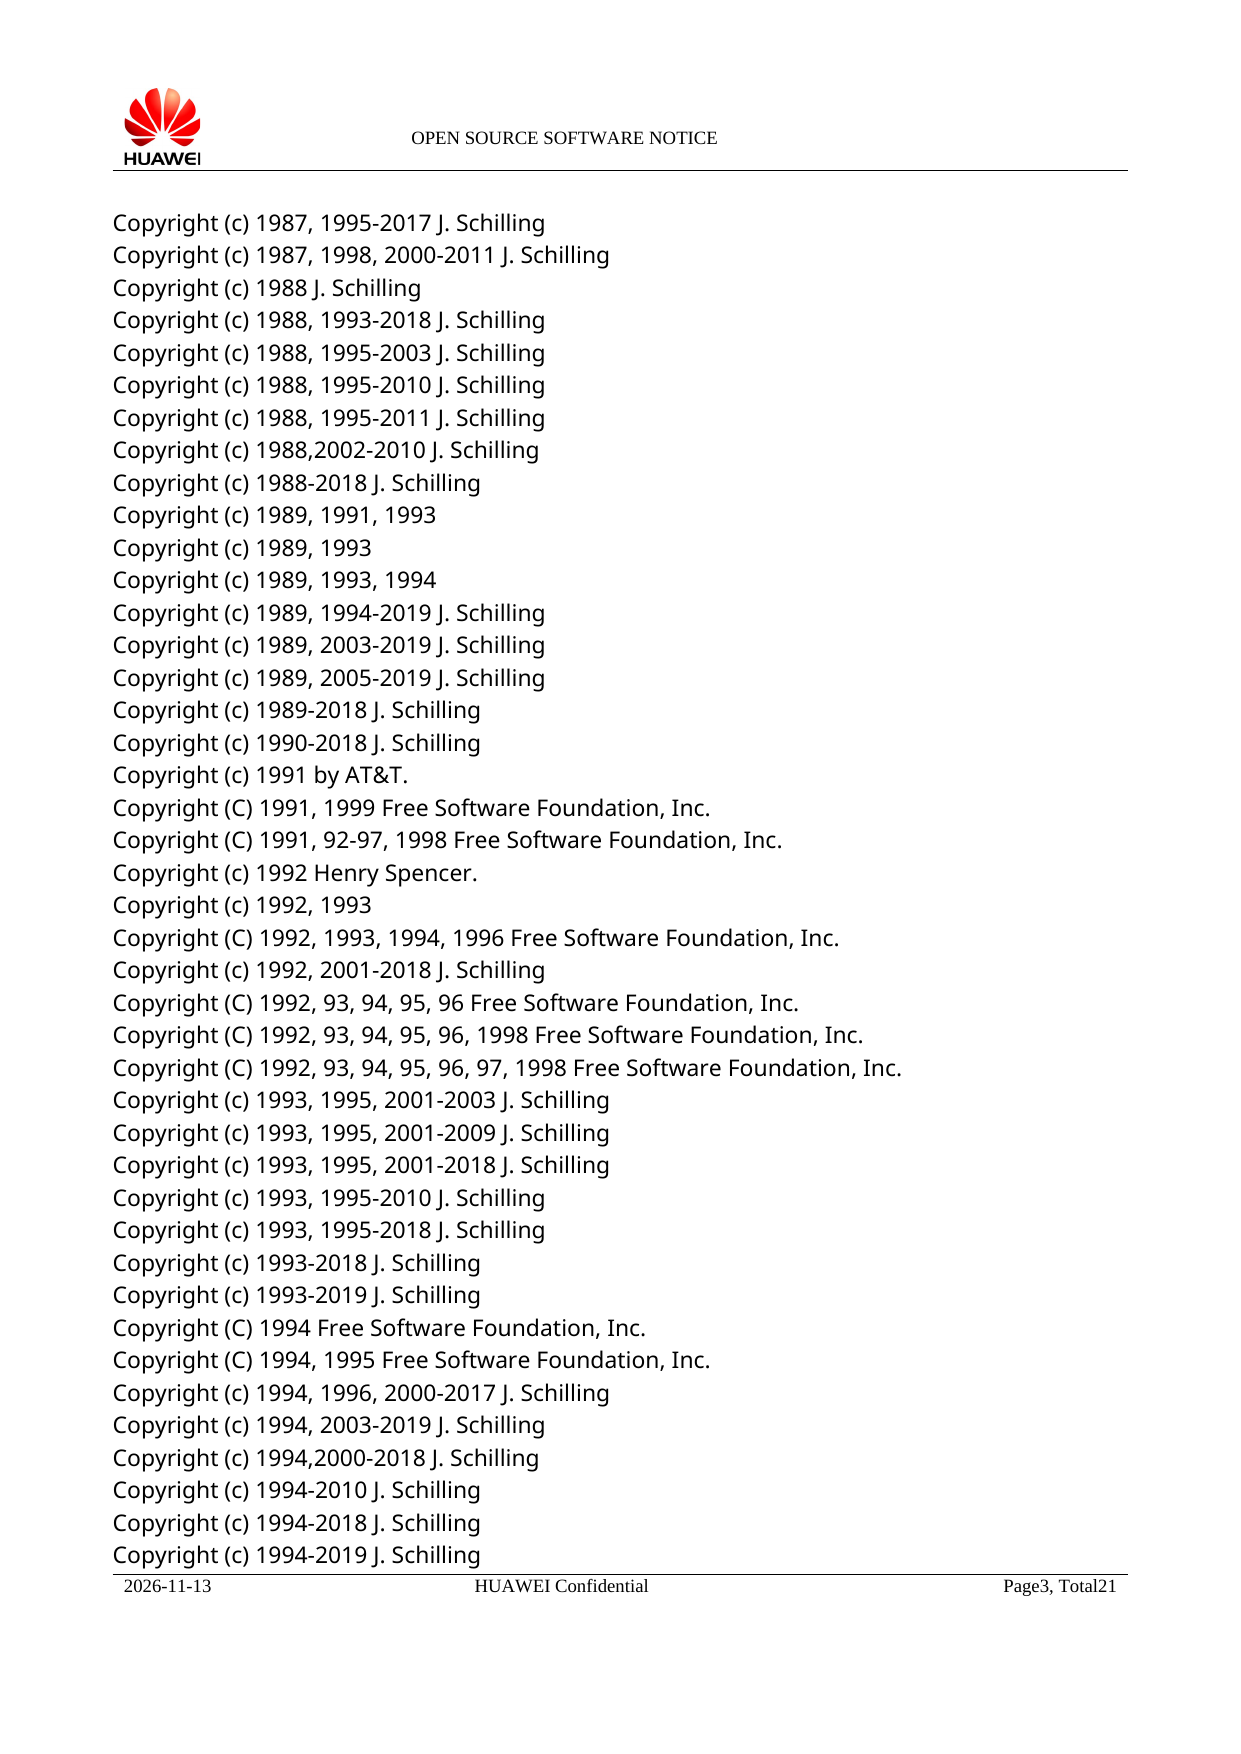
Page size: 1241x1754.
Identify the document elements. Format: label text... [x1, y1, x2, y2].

text Copyright (C) 1994 Free Software Foundation, Inc. [112, 1311, 1128, 1344]
text Copyright (c) 1988, 1993-2018 J. Schilling [112, 304, 1128, 336]
text Copyright (c) 1994-2018 J. Schilling [112, 1506, 1128, 1539]
text Copyright (C) 1992, 1993, 1994, 1996 Free Software Foundation, Inc. [112, 921, 1128, 954]
text Copyright (c) 1993-2018 J. Schilling [112, 1246, 1128, 1279]
text Copyright (c) 1988, 1995-2010 J. Schilling [112, 369, 1128, 401]
text Copyright (c) 1991 by AT&T. [112, 759, 1128, 791]
text Copyright (c) 1988-2018 J. Schilling [112, 466, 1128, 499]
text Copyright (c) 1989, 1993, 1994 [112, 564, 1128, 596]
text Copyright (c) 1994,2000-2018 J. Schilling [112, 1441, 1128, 1474]
text Copyright (c) 1989, 1993 [112, 531, 1128, 564]
text Copyright (c) 1994, 2003-2019 J. Schilling [112, 1409, 1128, 1441]
text Copyright (c) 1989, 2005-2019 J. Schilling [112, 661, 1128, 694]
text Copyright (c) 1988,2002-2010 J. Schilling [112, 434, 1128, 466]
text Copyright (c) 1989, 1991, 1993 [112, 499, 1128, 531]
text Copyright (C) 1991, 1999 Free Software Foundation, Inc. [112, 791, 1128, 824]
text Copyright (C) 1994, 1995 Free Software Foundation, Inc. [112, 1344, 1128, 1376]
text Copyright (c) 1988 J. Schilling [112, 271, 1128, 304]
text Copyright (c) 1993, 1995-2018 J. Schilling [112, 1214, 1128, 1246]
text Copyright (c) 1993-2019 J. Schilling [112, 1279, 1128, 1311]
text Copyright (c) 1988, 1995-2011 J. Schilling [112, 401, 1128, 434]
text Copyright (c) 1987, 1995-2017 J. Schilling [112, 206, 1128, 239]
text Copyright (c) 1988, 1995-2003 J. Schilling [112, 336, 1128, 369]
text Copyright (c) 1989-2018 J. Schilling [112, 694, 1128, 726]
text Copyright (c) 1994-2010 J. Schilling [112, 1474, 1128, 1506]
text Copyright (c) 1993, 1995, 2001-2003 J. Schilling [112, 1084, 1128, 1116]
text Copyright (C) 1992, 93, 94, 95, 96, 97, 1998 Free Software Foundation, Inc. [112, 1051, 1128, 1084]
picture [124, 88, 201, 165]
text Copyright (c) 1993, 1995-2010 J. Schilling [112, 1181, 1128, 1214]
text Copyright (c) 1993, 1995, 2001-2018 J. Schilling [112, 1149, 1128, 1181]
text Copyright (c) 1992, 2001-2018 J. Schilling [112, 954, 1128, 986]
text Copyright (C) 1991, 92-97, 1998 Free Software Foundation, Inc. [112, 824, 1128, 856]
text Copyright (C) 1992, 93, 94, 95, 96 Free Software Foundation, Inc. [112, 986, 1128, 1019]
text Copyright (c) 1993, 1995, 2001-2009 J. Schilling [112, 1116, 1128, 1149]
text Copyright (c) 1989, 2003-2019 J. Schilling [112, 629, 1128, 661]
text Copyright (C) 1992, 93, 94, 95, 96, 1998 Free Software Foundation, Inc. [112, 1019, 1128, 1051]
text Copyright (c) 1994-2019 J. Schilling [112, 1539, 1128, 1571]
text Copyright (c) 1990-2018 J. Schilling [112, 726, 1128, 759]
text Copyright (c) 1989, 1994-2019 J. Schilling [112, 596, 1128, 629]
text Copyright (c) 1992 Henry Spencer. [112, 856, 1128, 889]
text Copyright (c) 1994, 1996, 2000-2017 J. Schilling [112, 1376, 1128, 1409]
text Copyright (c) 1992, 1993 [112, 889, 1128, 921]
text Copyright (c) 1987, 1998, 2000-2011 J. Schilling [112, 239, 1128, 271]
